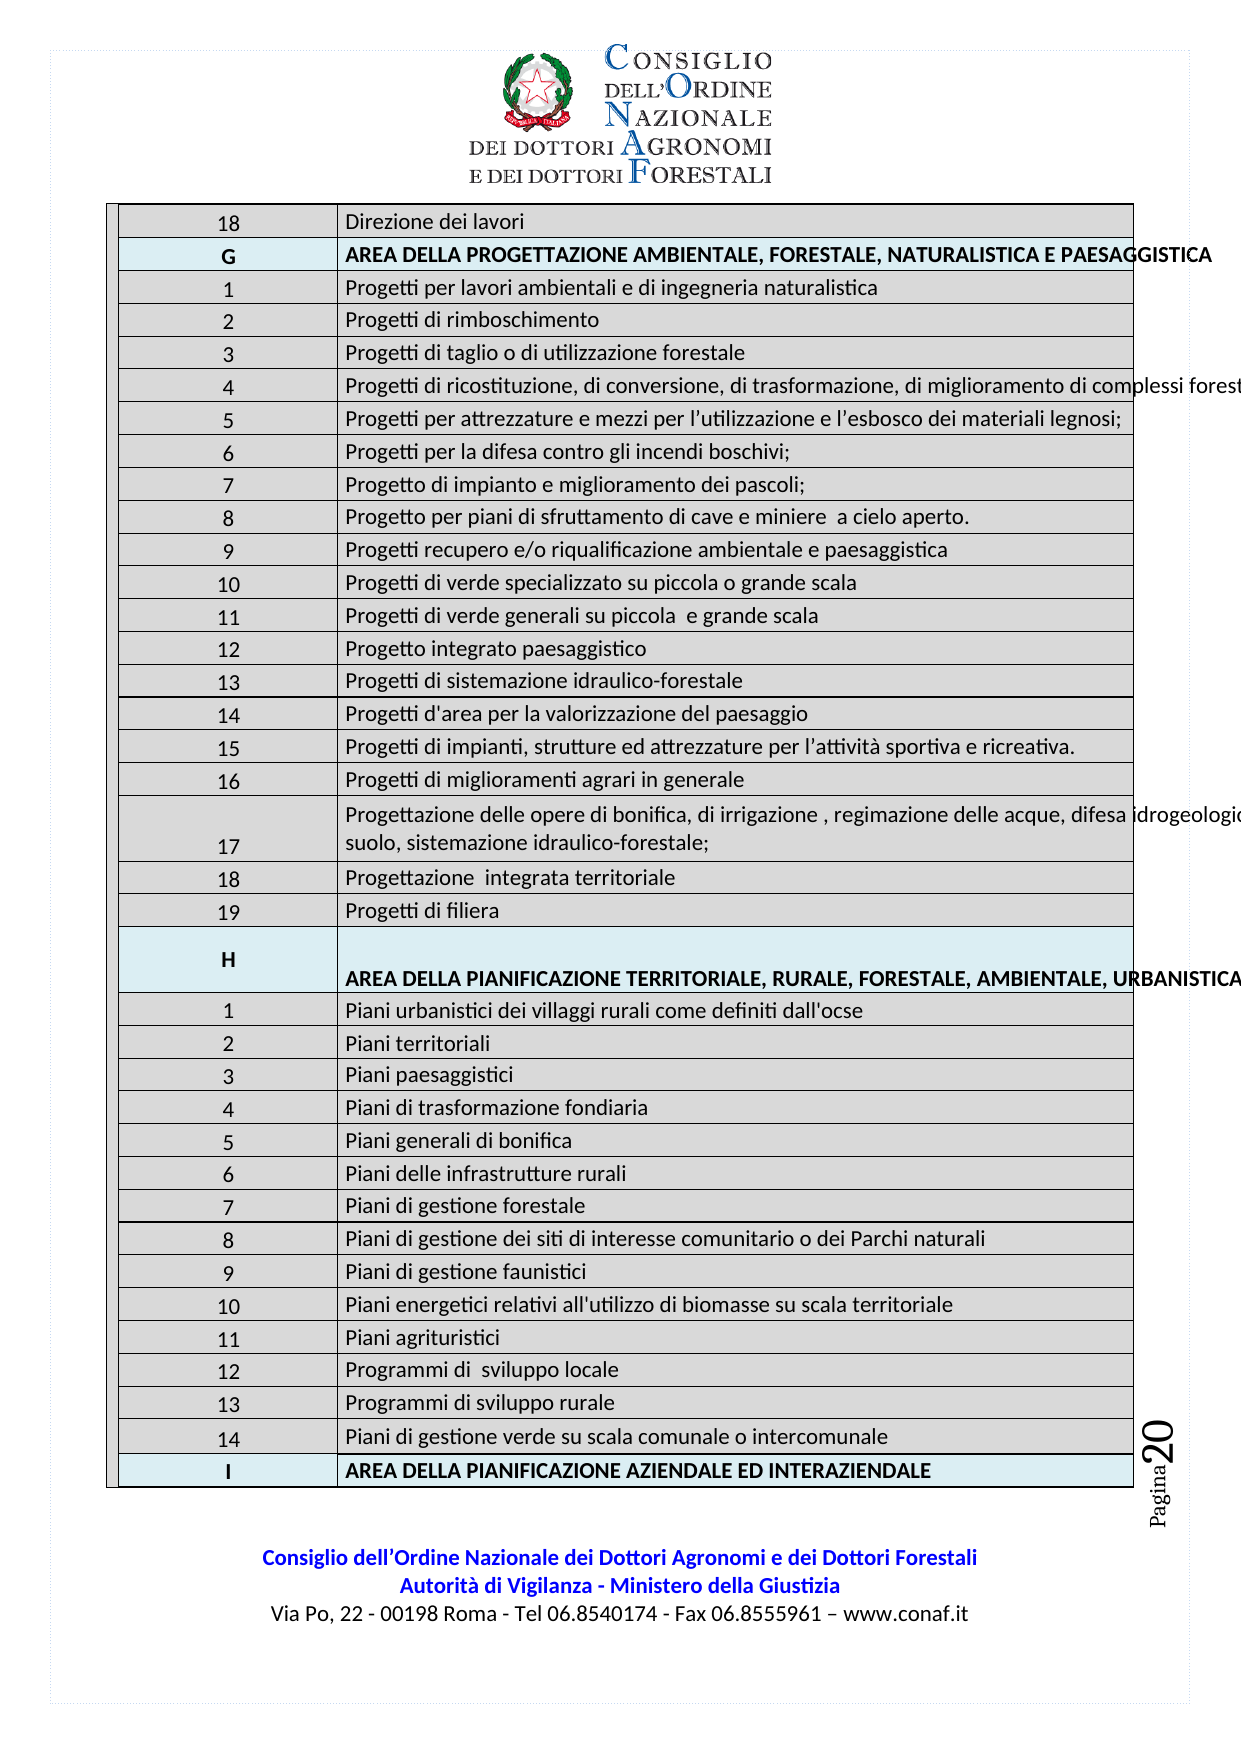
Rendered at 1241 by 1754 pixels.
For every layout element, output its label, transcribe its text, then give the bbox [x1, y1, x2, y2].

table_header AREA PROFESSIONALE/PRESTAZIONE [119, 1387, 337, 1418]
picture [469, 44, 772, 183]
table_header AREA PROFESSIONALE/PRESTAZIONE [119, 1190, 337, 1221]
table_header AREA PROFESSIONALE/PRESTAZIONE [119, 1419, 337, 1453]
table_header AREA PROFESSIONALE/PRESTAZIONE [338, 1223, 1133, 1254]
table_header AREA PROFESSIONALE/PRESTAZIONE [119, 402, 337, 434]
table_header AREA PROFESSIONALE/PRESTAZIONE [119, 468, 337, 500]
table_header AREA PROFESSIONALE/PRESTAZIONE [119, 1059, 337, 1090]
table_header AREA PROFESSIONALE/PRESTAZIONE [338, 1059, 1133, 1090]
table_header AREA PROFESSIONALE/PRESTAZIONE [119, 1288, 337, 1320]
table_header AREA PROFESSIONALE/PRESTAZIONE [338, 435, 1133, 467]
table_header AREA PROFESSIONALE/PRESTAZIONE [119, 730, 337, 762]
table_header AREA PROFESSIONALE/PRESTAZIONE [119, 369, 337, 401]
table_header AREA PROFESSIONALE/PRESTAZIONE [338, 698, 1133, 729]
table_header AREA PROFESSIONALE/PRESTAZIONE [338, 632, 1133, 664]
table_header AREA PROFESSIONALE/PRESTAZIONE [338, 534, 1133, 565]
table_header AREA PROFESSIONALE/PRESTAZIONE [338, 730, 1133, 762]
table_header AREA PROFESSIONALE/PRESTAZIONE [338, 993, 1133, 1025]
table_header AREA PROFESSIONALE/PRESTAZIONE [338, 468, 1133, 500]
table_header AREA PROFESSIONALE/PRESTAZIONE [119, 271, 337, 303]
table_header AREA PROFESSIONALE/PRESTAZIONE [119, 337, 337, 368]
table_header AREA PROFESSIONALE/PRESTAZIONE [119, 1255, 337, 1287]
table_header AREA PROFESSIONALE/PRESTAZIONE [119, 435, 337, 467]
table_header AREA PROFESSIONALE/PRESTAZIONE [338, 1419, 1133, 1453]
table_header AREA PROFESSIONALE/PRESTAZIONE [119, 862, 337, 893]
table_header AREA PROFESSIONALE/PRESTAZIONE [338, 566, 1133, 598]
table_header AREA PROFESSIONALE/PRESTAZIONE [119, 304, 337, 336]
table_header AREA PROFESSIONALE/PRESTAZIONE [338, 894, 1133, 926]
table_header AREA PROFESSIONALE/PRESTAZIONE [338, 862, 1133, 893]
table_header AREA PROFESSIONALE/PRESTAZIONE [119, 894, 337, 926]
table_header AREA PROFESSIONALE/PRESTAZIONE [119, 1157, 337, 1189]
table_header AREA PROFESSIONALE/PRESTAZIONE [119, 1124, 337, 1156]
table_header AREA PROFESSIONALE/PRESTAZIONE [338, 205, 1133, 237]
table_header AREA PROFESSIONALE/PRESTAZIONE [119, 501, 337, 533]
table_header AREA PROFESSIONALE/PRESTAZIONE [338, 796, 1133, 861]
table_header AREA PROFESSIONALE/PRESTAZIONE [119, 632, 337, 664]
table_header AREA PROFESSIONALE/PRESTAZIONE [338, 337, 1133, 368]
table_header AREA PROFESSIONALE/PRESTAZIONE [338, 1026, 1133, 1058]
table_header AREA PROFESSIONALE/PRESTAZIONE [119, 796, 337, 861]
table_header AREA PROFESSIONALE/PRESTAZIONE [338, 501, 1133, 533]
table_header AREA PROFESSIONALE/PRESTAZIONE [119, 566, 337, 598]
table_header AREA PROFESSIONALE/PRESTAZIONE [338, 1157, 1133, 1189]
table_header AREA PROFESSIONALE/PRESTAZIONE [119, 993, 337, 1025]
table_header AREA PROFESSIONALE/PRESTAZIONE [119, 1223, 337, 1254]
table_header AREA PROFESSIONALE/PRESTAZIONE [119, 763, 337, 795]
table_header AREA PROFESSIONALE/PRESTAZIONE [338, 1321, 1133, 1353]
table_header AREA PROFESSIONALE/PRESTAZIONE [338, 304, 1133, 336]
table_header AREA PROFESSIONALE/PRESTAZIONE [338, 1387, 1133, 1418]
table_header AREA PROFESSIONALE/PRESTAZIONE [119, 599, 337, 631]
table_header AREA PROFESSIONALE/PRESTAZIONE [119, 205, 337, 237]
table_header AREA PROFESSIONALE/PRESTAZIONE [119, 698, 337, 729]
table_header AREA PROFESSIONALE/PRESTAZIONE [119, 1354, 337, 1386]
table_header AREA PROFESSIONALE/PRESTAZIONE [338, 1190, 1133, 1221]
table_header AREA PROFESSIONALE/PRESTAZIONE [338, 599, 1133, 631]
table_header AREA PROFESSIONALE/PRESTAZIONE [338, 763, 1133, 795]
table_header AREA PROFESSIONALE/PRESTAZIONE [119, 1026, 337, 1058]
table_header AREA PROFESSIONALE/PRESTAZIONE [338, 369, 1133, 401]
table_header AREA PROFESSIONALE/PRESTAZIONE [119, 534, 337, 565]
table_header AREA PROFESSIONALE/PRESTAZIONE [338, 1255, 1133, 1287]
table_header AREA PROFESSIONALE/PRESTAZIONE [338, 402, 1133, 434]
table_header AREA PROFESSIONALE/PRESTAZIONE [338, 1288, 1133, 1320]
table_header AREA PROFESSIONALE/PRESTAZIONE [338, 1091, 1133, 1123]
table_header AREA PROFESSIONALE/PRESTAZIONE [119, 665, 337, 696]
table_header AREA PROFESSIONALE/PRESTAZIONE [338, 1124, 1133, 1156]
table_header AREA PROFESSIONALE/PRESTAZIONE [119, 1091, 337, 1123]
table_header AREA PROFESSIONALE/PRESTAZIONE [119, 1321, 337, 1353]
table_header AREA PROFESSIONALE/PRESTAZIONE [338, 1354, 1133, 1386]
table_header AREA PROFESSIONALE/PRESTAZIONE [338, 665, 1133, 696]
table_header AREA PROFESSIONALE/PRESTAZIONE [338, 271, 1133, 303]
